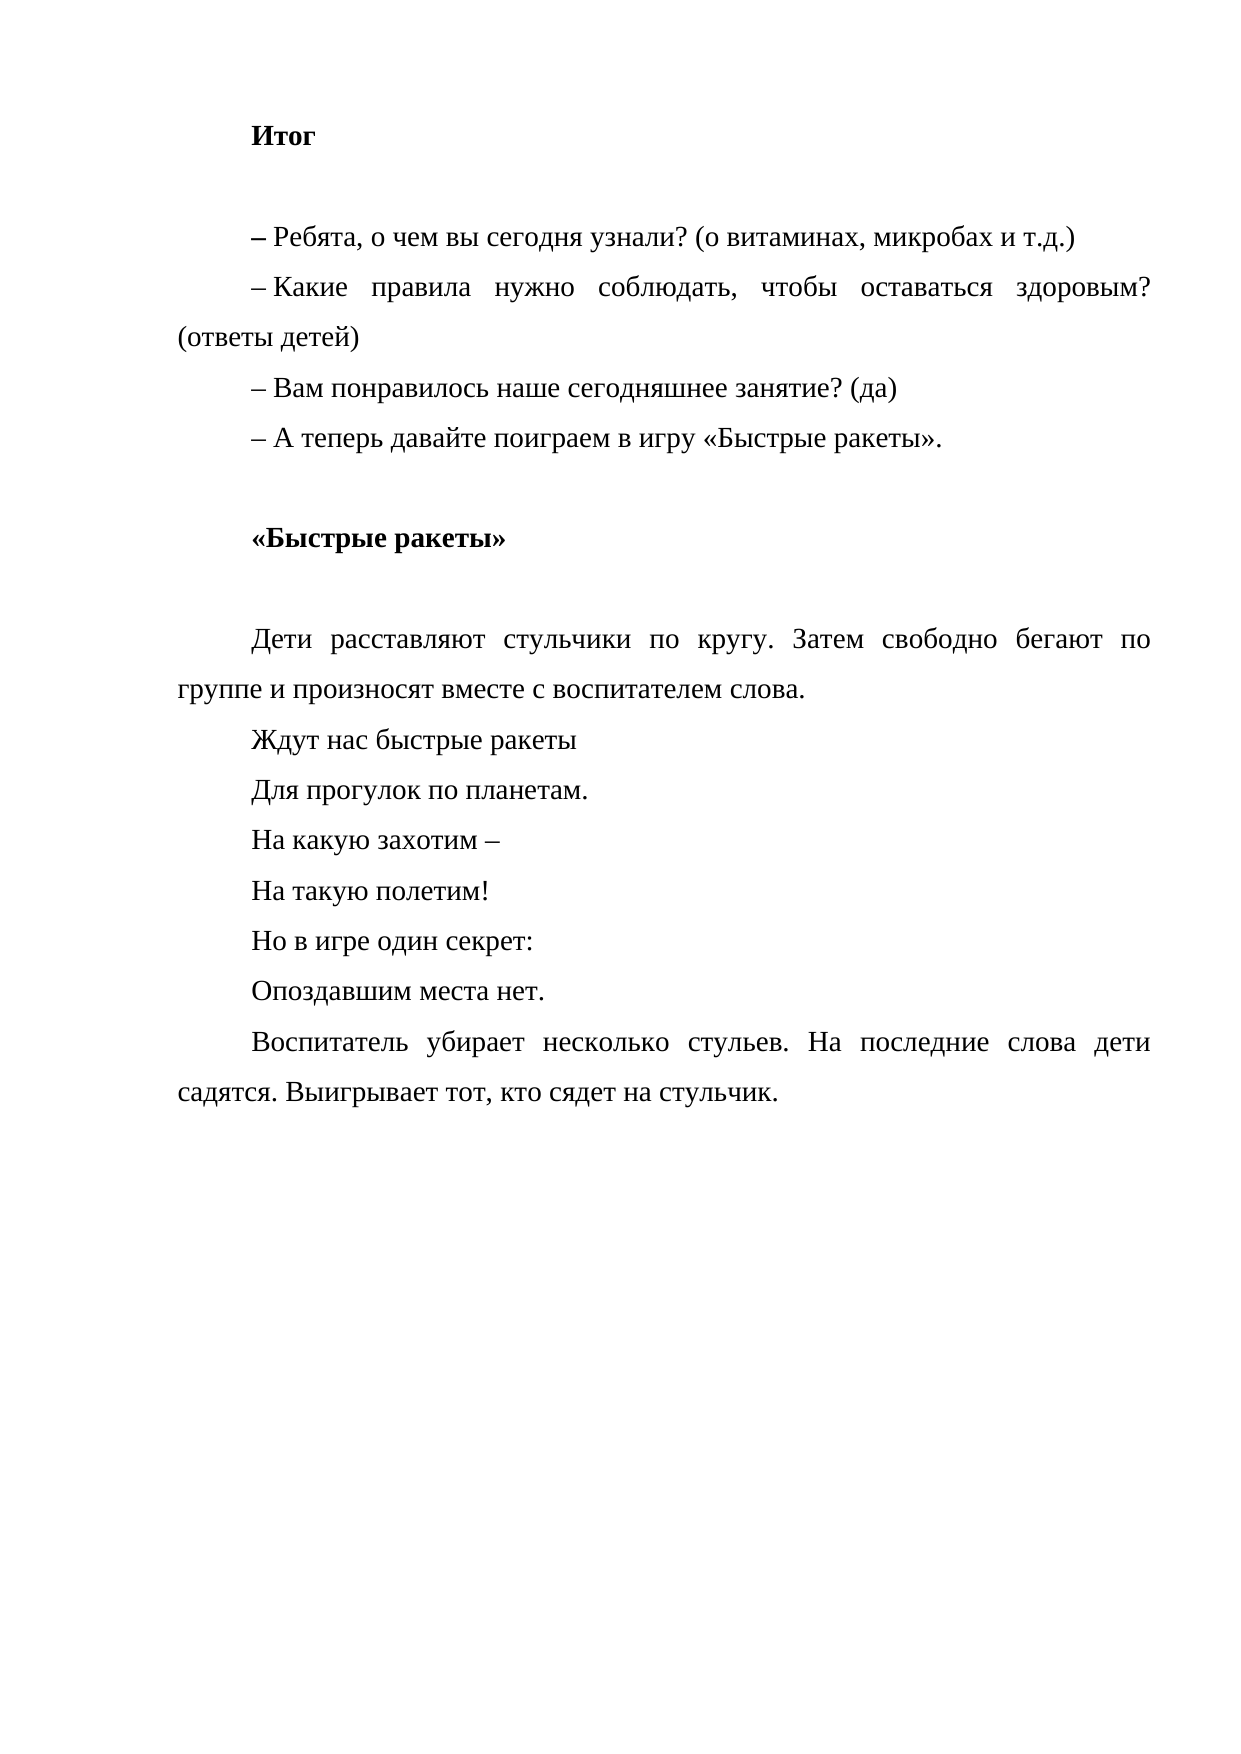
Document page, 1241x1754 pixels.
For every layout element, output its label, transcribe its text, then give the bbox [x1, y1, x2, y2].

text Воспитатель убирает несколько стульев. На последние слова дети садятся. Выигрывает тот, кто сядет на стульчик. [177, 1024, 1152, 1108]
text Но в игре один секрет: [177, 923, 1152, 957]
text – А теперь давайте поиграем в игру «Быстрые ракеты». [177, 420, 1152, 453]
text Итог [177, 118, 1152, 152]
text – Вам понравилось наше сегодняшнее занятие? (да) [177, 370, 1152, 403]
text На какую захотим – [177, 822, 1152, 856]
text Дети расставляют стульчики по кругу. Затем свободно бегают по группе и произносят вместе с воспитателем слова. [177, 621, 1152, 705]
text Для прогулок по планетам. [177, 772, 1152, 806]
text Ждут нас быстрые ракеты [177, 722, 1152, 755]
text «Быстрые ракеты» [177, 521, 1152, 554]
text Опоздавшим места нет. [177, 973, 1152, 1007]
text – Какие правила нужно соблюдать, чтобы оставаться здоровым? (ответы детей) [177, 269, 1152, 353]
text На такую полетим! [177, 873, 1152, 906]
text – Ребята, о чем вы сегодня узнали? (о витаминах, микробах и т.д.) [177, 219, 1152, 252]
